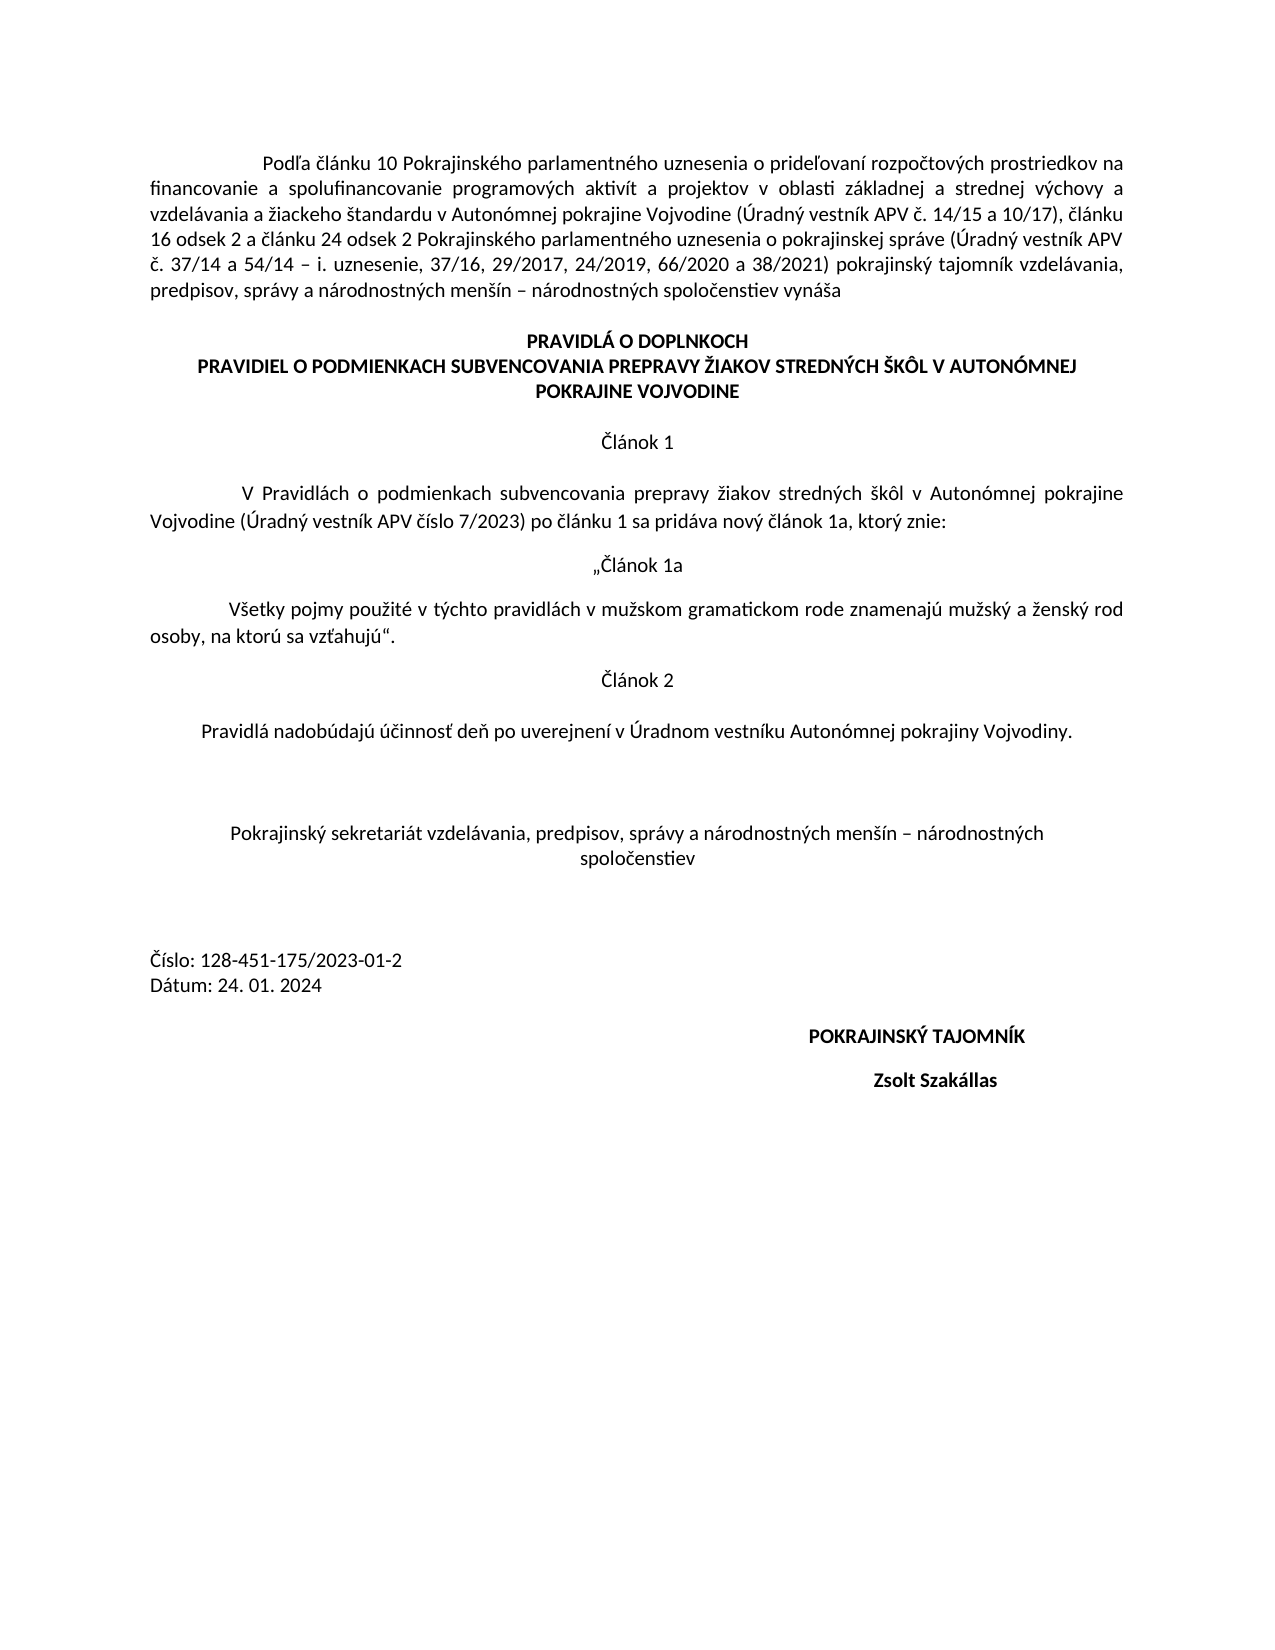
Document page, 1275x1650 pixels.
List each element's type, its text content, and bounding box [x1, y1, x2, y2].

text PRAVIDIEL O PODMIENKACH SUBVENCOVANIA PREPRAVY ŽIAKOV STREDNÝCH ŠKÔL V AUTONÓMNEJ POKRAJINE VOJVODINE [150, 353, 1125, 404]
text Pokrajinský sekretariát vzdelávania, predpisov, správy a národnostných menšín – národnostných [150, 820, 1125, 845]
text Článok 2 [150, 667, 1125, 693]
text spoločenstiev [150, 845, 1125, 871]
text „Článok 1a [150, 552, 1125, 577]
text Pravidlá nadobúdajú účinnosť deň po uverejnení v Úradnom vestníku Autonómnej pokrajiny Vojvodiny. [150, 718, 1125, 744]
text PRAVIDLÁ O DOPLNKOCH [150, 328, 1125, 353]
text Zsolt Szakállas [150, 1067, 1125, 1093]
text Dátum: 24. 01. 2024 [150, 972, 1125, 998]
text Podľa článku 10 Pokrajinského parlamentného uznesenia o prideľovaní rozpočtových prostriedkov na financovanie a spolufinancovanie programových aktivít a projektov v oblasti základnej а strednej výchovy a vzdelávania a žiackeho štandardu v Autonómnej pokrajine Vojvodine (Úradný vestník APV č. 14/15 a 10/17), článku 16 odsek 2 a článku 24 odsek 2 Pokrajinského parlamentného uznesenia o pokrajinskej správe (Úradný vestník APV č. 37/14 a 54/14 – i. uznesenie, 37/16, 29/2017, 24/2019, 66/2020 a 38/2021) pokrajinský tajomník vzdelávania, predpisov, správy a národnostných menšín – národnostných spoločenstiev vynáša [150, 150, 1125, 302]
text Všetky pojmy použité v týchto pravidlách v mužskom gramatickom rode znamenajú mužský a ženský rod osoby, na ktorú sa vzťahujú“. [150, 596, 1125, 649]
text POKRAJINSKÝ TAJOMNÍK [150, 1023, 1125, 1049]
text Číslo: 128-451-175/2023-01-2 [150, 947, 1125, 972]
text Článok 1 [150, 429, 1125, 455]
text V Pravidlách o podmienkach subvencovania prepravy žiakov stredných škôl v Autonómnej pokrajine Vojvodine (Úradný vestník APV číslo 7/2023) po článku 1 sa pridáva nový článok 1a, ktorý znie: [150, 480, 1125, 533]
